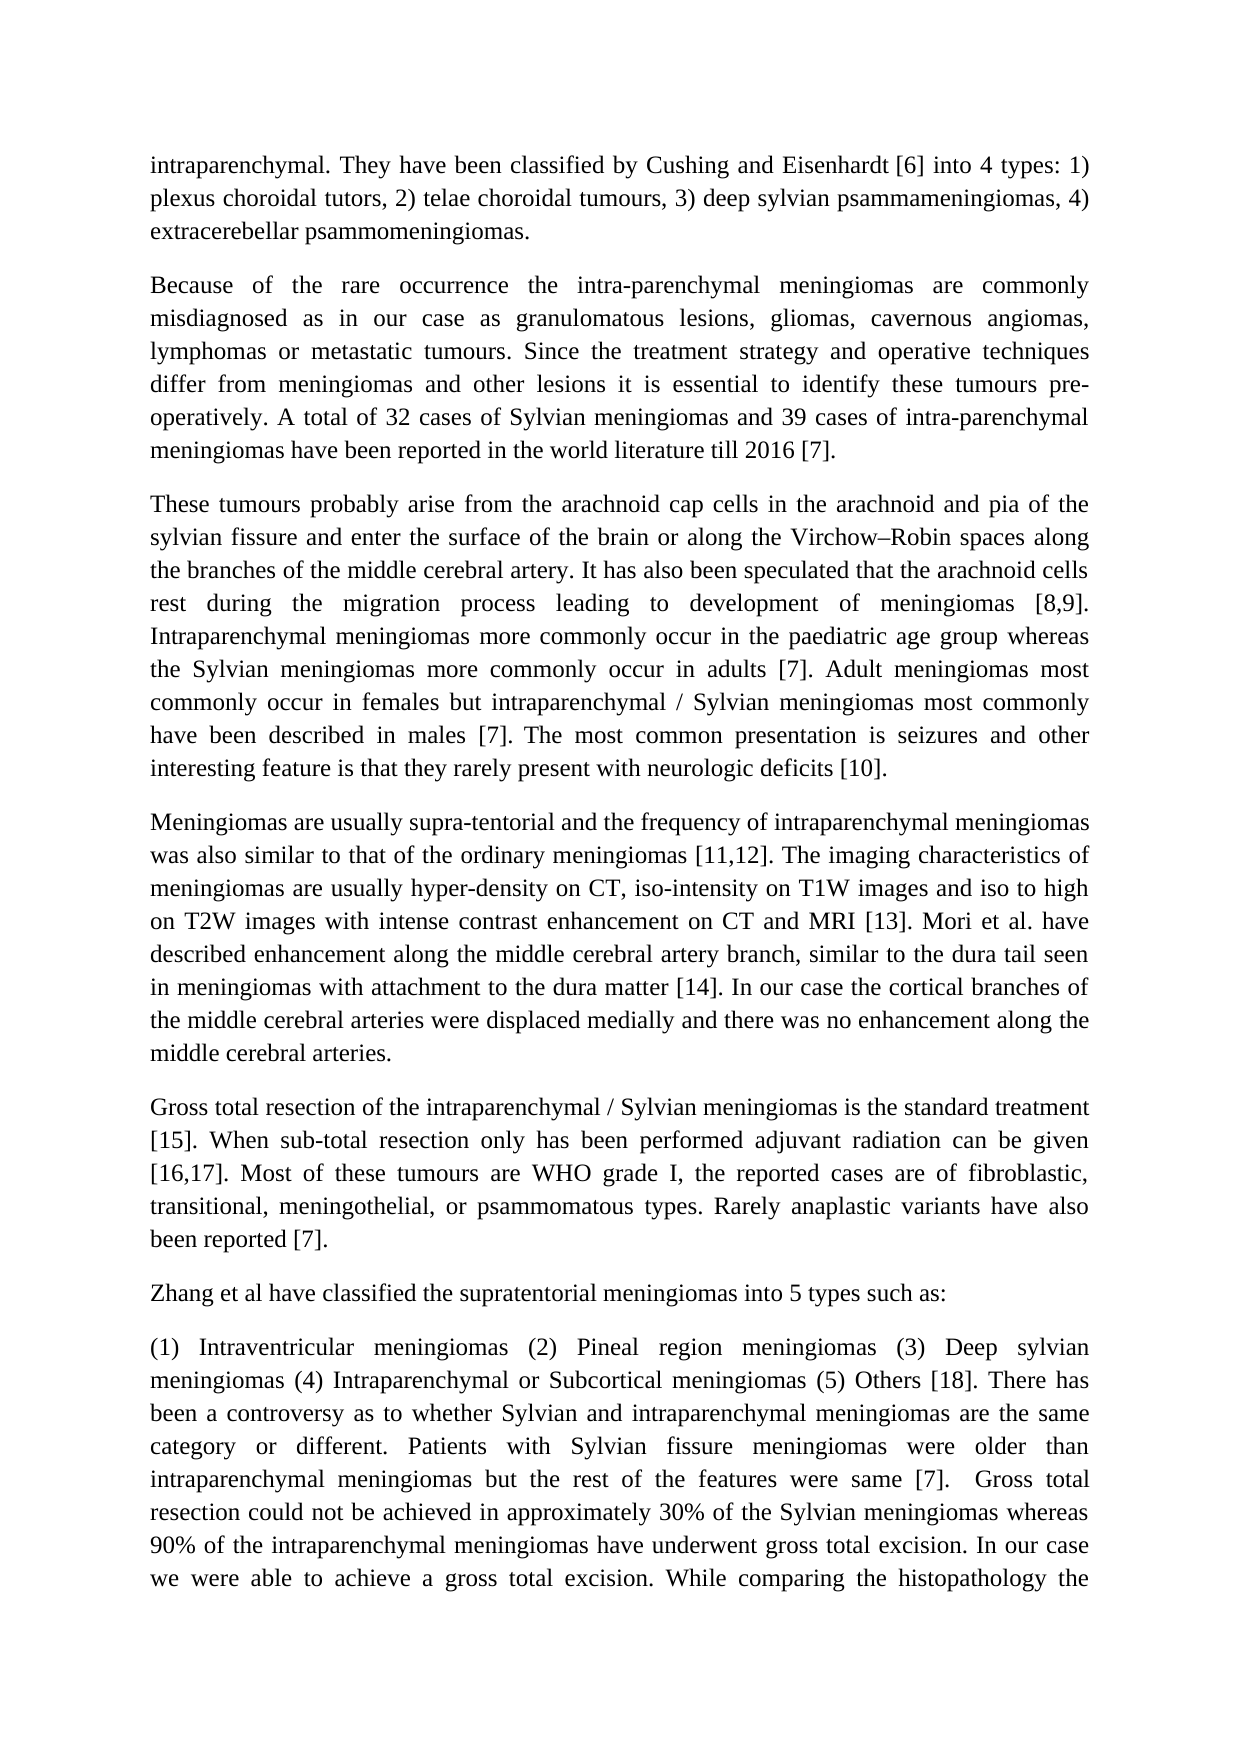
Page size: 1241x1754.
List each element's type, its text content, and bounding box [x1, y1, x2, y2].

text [150, 1332, 1090, 1592]
text Meningiomas are usually supra-tentorial and the frequency of intraparenchymal meningiomas was also similar to that of the ordinary meningiomas [11,12]. The imaging characteristics of meningiomas are usually hyper-density on CT, iso-intensity on T1W images and iso to high on T2W images with intense contrast enhancement on CT and MRI [13]. Mori et al. have described enhancement along the middle cerebral artery branch, similar to the dura tail seen in meningiomas with attachment to the dura matter [14]. In our case the cortical branches of the middle cerebral arteries were displaced medially and there was no enhancement along the middle cerebral arteries. [150, 807, 1090, 1067]
text Zhang et al have classified the supratentorial meningiomas into 5 types such as: [150, 1278, 1090, 1307]
text Because of the rare occurrence the intra-parenchymal meningiomas are commonly misdiagnosed as in our case as granulomatous lesions, gliomas, cavernous angiomas, lymphomas or metastatic tumours. Since the treatment strategy and operative techniques differ from meningiomas and other lesions it is essential to identify these tumours pre-operatively. A total of 32 cases of Sylvian meningiomas and 39 cases of intra-parenchymal meningiomas have been reported in the world literature till 2016 [7]. [150, 270, 1090, 464]
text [150, 150, 1090, 245]
text Gross total resection of the intraparenchymal / Sylvian meningiomas is the standard treatment [15]. When sub-total resection only has been performed adjuvant radiation can be given [16,17]. Most of these tumours are WHO grade I, the reported cases are of fibroblastic, transitional, meningothelial, or psammomatous types. Rarely anaplastic variants have also been reported [7]. [150, 1092, 1090, 1253]
text These tumours probably arise from the arachnoid cap cells in the arachnoid and pia of the sylvian fissure and enter the surface of the brain or along the Virchow–Robin spaces along the branches of the middle cerebral artery. It has also been speculated that the arachnoid cells rest during the migration process leading to development of meningiomas [8,9]. Intraparenchymal meningiomas more commonly occur in the paediatric age group whereas the Sylvian meningiomas more commonly occur in adults [7]. Adult meningiomas most commonly occur in females but intraparenchymal / Sylvian meningiomas most commonly have been described in males [7]. The most common presentation is seizures and other interesting feature is that they rarely present with neurologic deficits [10]. [150, 489, 1090, 782]
